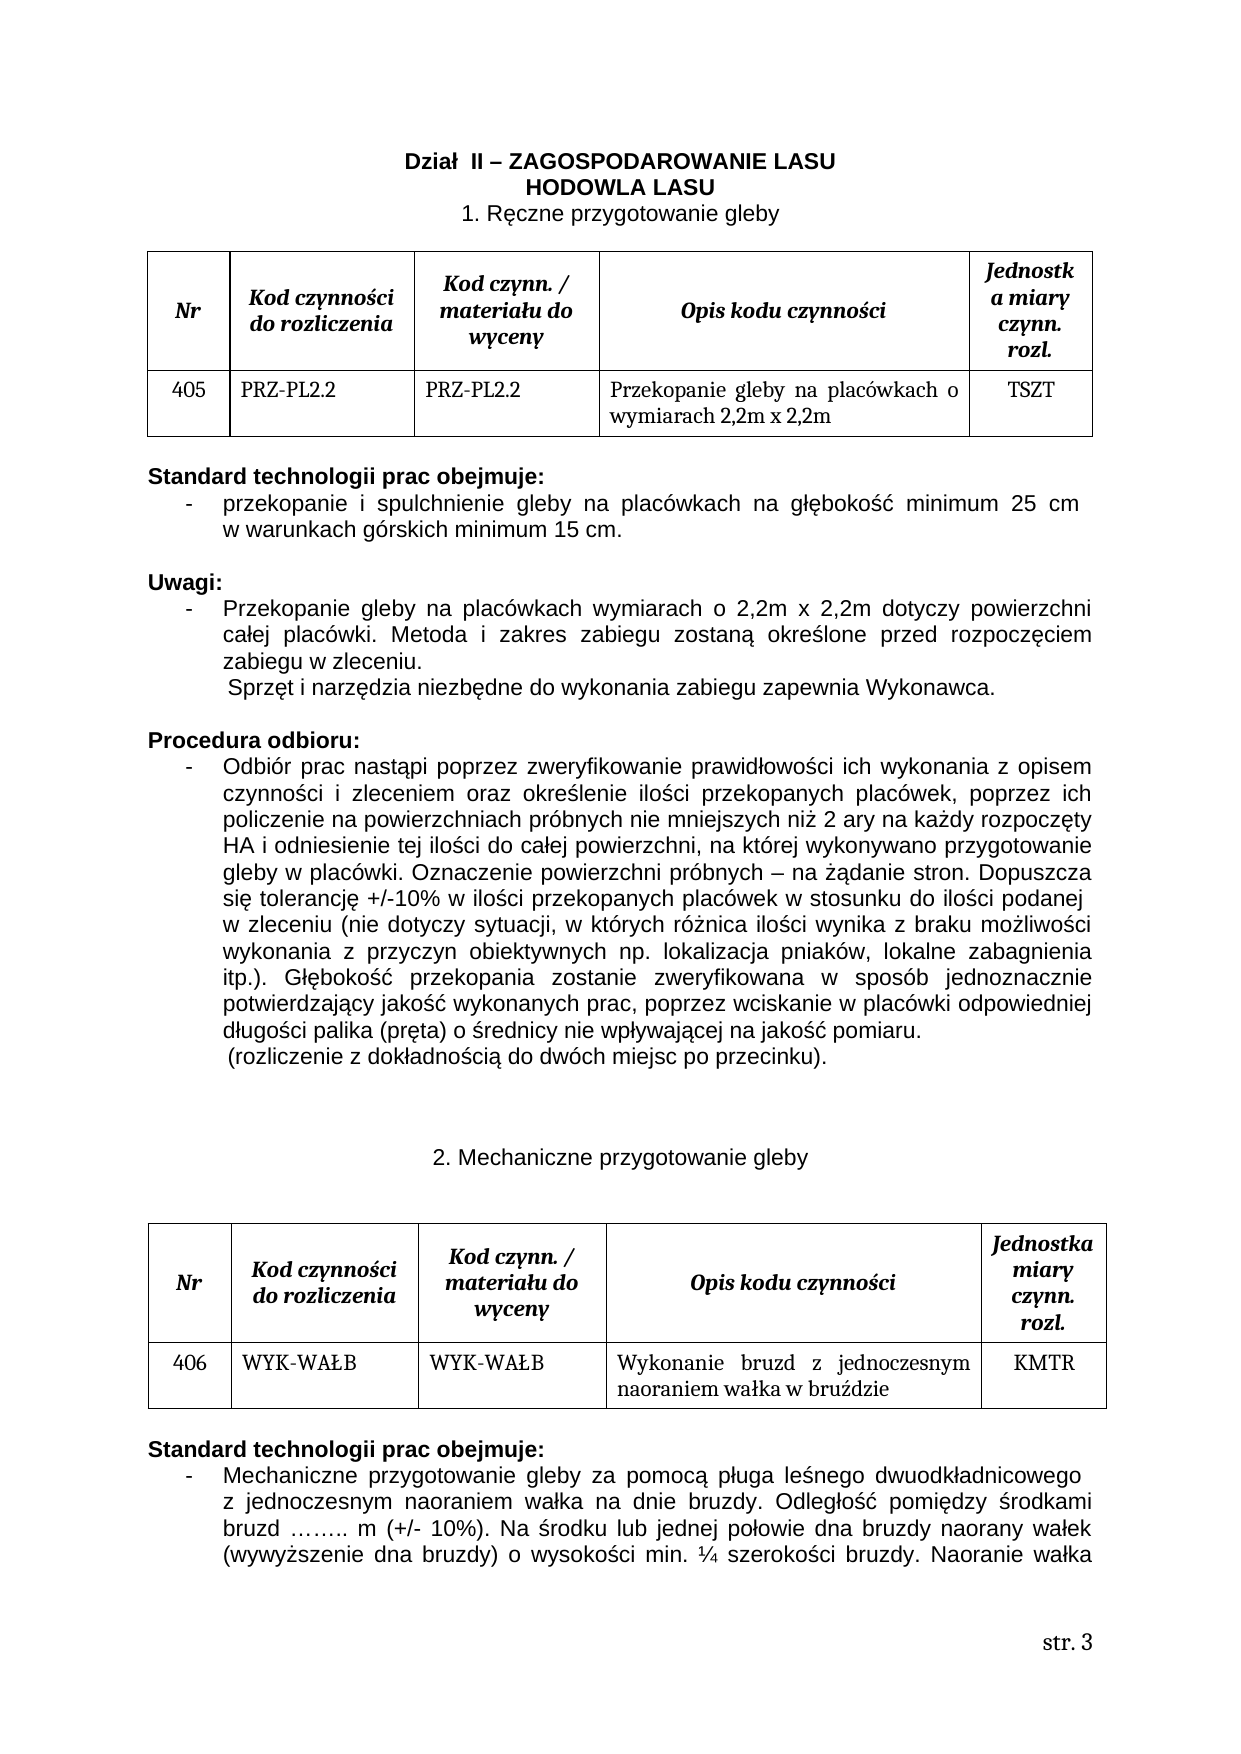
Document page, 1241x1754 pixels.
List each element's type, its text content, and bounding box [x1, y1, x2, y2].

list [185, 1462, 1093, 1567]
table_cell 405 [148, 371, 229, 436]
subtitle 1. Ręczne przygotowanie gleby [148, 200, 1093, 227]
table_cell KMTR [982, 1343, 1106, 1408]
table_cell PRZ-PL2.2 [415, 371, 599, 436]
text Sprzęt i narzędzia niezbędne do wykonania zabiegu zapewnia Wykonawca. [153, 674, 1093, 701]
subtitle Dział II – ZAGOSPODAROWANIE LASU [148, 148, 1093, 174]
table_cell PRZ-PL2.2 [231, 371, 414, 436]
list przekopanie i spulchnienie gleby na placówkach na głębokość minimum 25 cm w warunkach górskich minimum 15 cm. [185, 490, 1093, 542]
table_header Jednostka miary czynn. rozl. [970, 252, 1092, 370]
table_header Kod czynn. / materiału do wyceny [415, 252, 599, 370]
table_header Opis kodu czynności [607, 1224, 981, 1342]
table_header Kod czynności do rozliczenia [231, 252, 414, 370]
table_cell Wykonanie bruzd z jednoczesnym naoraniem wałka w bruździe [607, 1343, 981, 1408]
text Procedura odbioru: [148, 727, 1093, 753]
table_cell TSZT [970, 371, 1092, 436]
table_header Nr [148, 252, 229, 370]
table_cell Przekopanie gleby na placówkach o wymiarach 2,2m x 2,2m [600, 371, 969, 436]
text (rozliczenie z dokładnością do dwóch miejsc po przecinku). [153, 1043, 1093, 1069]
table_header Opis kodu czynności [600, 252, 969, 370]
table_header Nr [149, 1224, 231, 1342]
list Odbiór prac nastąpi poprzez zweryfikowanie prawidłowości ich wykonania z opisem czynności i zleceniem oraz określenie ilości przekopanych placówek, poprzez ich policzenie na powierzchniach próbnych nie mniejszych niż 2 ary na każdy rozpoczęty HA i odniesienie tej ilości do całej powierzchni, na której wykonywano przygotowanie gleby w placówki. Oznaczenie powierzchni próbnych – na żądanie stron. Dopuszcza się tolerancję +/-10% w ilości przekopanych placówek w stosunku do ilości podanej w zleceniu (nie dotyczy sytuacji, w których różnica ilości wynika z braku możliwości wykonania z przyczyn obiektywnych np. lokalizacja pniaków, lokalne zabagnienia itp.). Głębokość przekopania zostanie zweryfikowana w sposób jednoznacznie potwierdzający jakość wykonanych prac, poprzez wciskanie w placówki odpowiedniej długości palika (pręta) o średnicy nie wpływającej na jakość pomiaru. [185, 753, 1093, 1043]
text Standard technologii prac obejmuje: [148, 463, 1093, 490]
table_header Kod czynności do rozliczenia [232, 1224, 418, 1342]
text Standard technologii prac obejmuje: [148, 1436, 1093, 1462]
subtitle HODOWLA LASU [148, 174, 1093, 200]
subtitle 2. Mechaniczne przygotowanie gleby [148, 1144, 1093, 1170]
table_cell 406 [149, 1343, 231, 1408]
table_header Jednostka miary czynn. rozl. [982, 1224, 1106, 1342]
table_cell WYK-WAŁB [232, 1343, 418, 1408]
text Uwagi: [148, 569, 1093, 595]
table_cell WYK-WAŁB [419, 1343, 606, 1408]
table_header Kod czynn. / materiału do wyceny [419, 1224, 606, 1342]
list Przekopanie gleby na placówkach wymiarach o 2,2m x 2,2m dotyczy powierzchni całej placówki. Metoda i zakres zabiegu zostaną określone przed rozpoczęciem zabiegu w zleceniu. [185, 595, 1093, 674]
